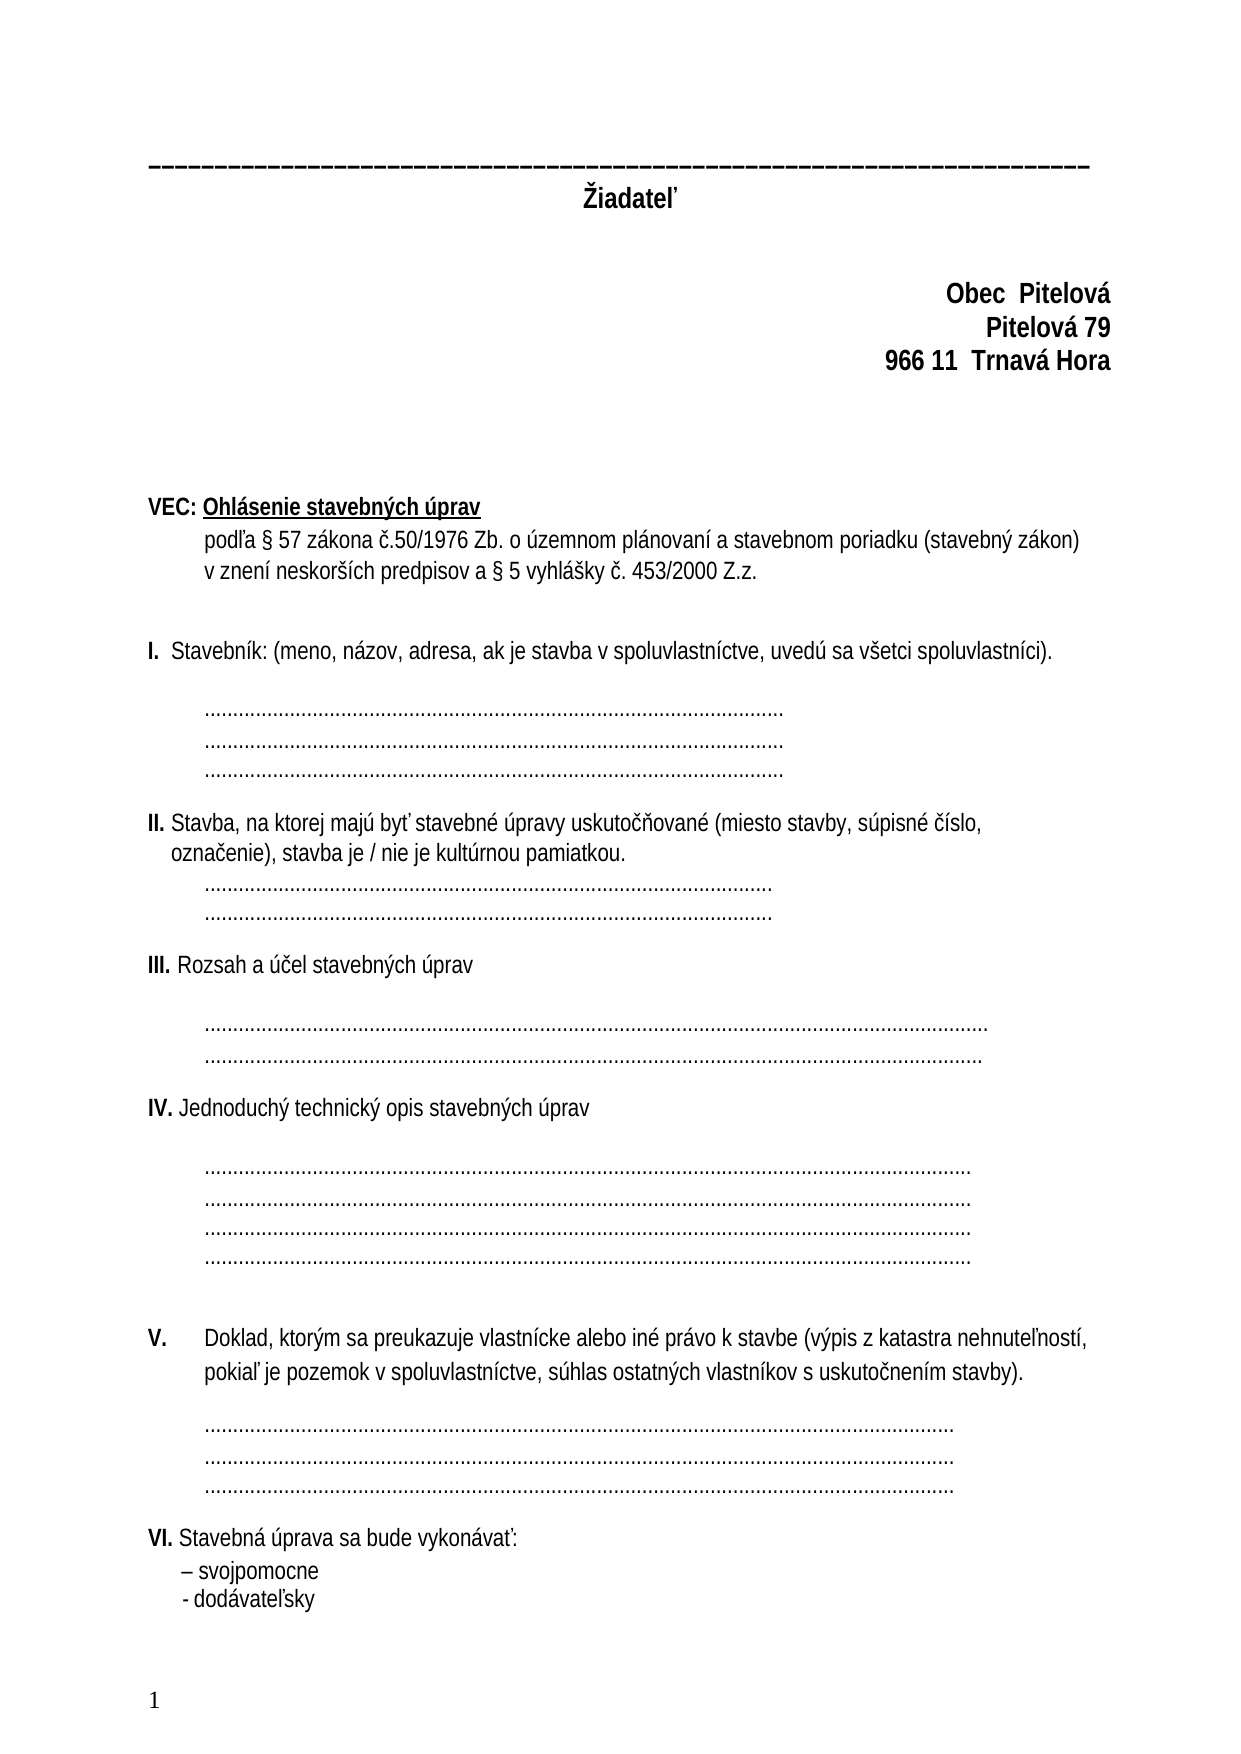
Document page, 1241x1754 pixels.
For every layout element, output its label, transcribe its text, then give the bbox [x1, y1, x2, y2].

text IV. Jednoduchý technický opis stavebných úprav [148, 1093, 1111, 1122]
text Pitelová 79 [148, 310, 1111, 343]
text .................................................................................................... [204, 897, 1111, 926]
text podľa § 57 zákona č.50/1976 Zb. o územnom plánovaní a stavebnom poriadku (stavebný zákon) v znení neskorších predpisov a § 5 vyhlášky č. 453/2000 Z.z. [204, 525, 1081, 584]
text ...................................................................................................... [204, 725, 1111, 754]
text .......................................................................................................................................... [204, 1008, 1111, 1036]
text .................................................................................................................................... [204, 1470, 1111, 1498]
text ....................................................................................................................................... [204, 1183, 1111, 1212]
text VI. Stavebná úprava sa bude vykonávať: [148, 1523, 1111, 1552]
text VEC: Ohlásenie stavebných úprav [148, 492, 1111, 521]
text Žiadateľ [148, 181, 1111, 214]
text Obec Pitelová [148, 276, 1111, 310]
text ––––––––––––––––––––––––––––––––––––––––––––––––––––––––––––––––––––––– [148, 148, 1111, 181]
text .................................................................................................... [204, 868, 1111, 897]
text ...................................................................................................... [204, 693, 1111, 722]
list Rozsah a účel stavebných úprav [148, 950, 1111, 979]
list Stavebník: (meno, názov, adresa, ak je stavba v spoluvlastníctve, uvedú sa všetci spoluvlastníci). [148, 636, 1111, 664]
text ...................................................................................................... [204, 754, 1111, 783]
text .................................................................................................................................... [204, 1441, 1111, 1470]
list Stavba, na ktorej majú byť stavebné úpravy uskutočňované (miesto stavby, súpisné číslo, označenie), stavba je / nie je kultúrnou pamiatkou. [148, 807, 1094, 866]
list dodávateľsky [182, 1584, 1111, 1613]
text ....................................................................................................................................... [204, 1241, 1111, 1269]
text ......................................................................................................................................... [204, 1040, 1111, 1069]
list Doklad, ktorým sa preukazuje vlastnícke alebo iné právo k stavbe (výpis z katastra nehnuteľností, pokiaľ je pozemok v spoluvlastníctve, súhlas ostatných vlastníkov s uskutočnením stavby). [148, 1323, 1111, 1386]
text .................................................................................................................................... [204, 1409, 1111, 1437]
text 1 [148, 1685, 1111, 1714]
text 966 11 Trnavá Hora [148, 343, 1111, 377]
text – svojpomocne [181, 1556, 1111, 1584]
text ....................................................................................................................................... [204, 1212, 1111, 1241]
text ....................................................................................................................................... [204, 1151, 1111, 1179]
